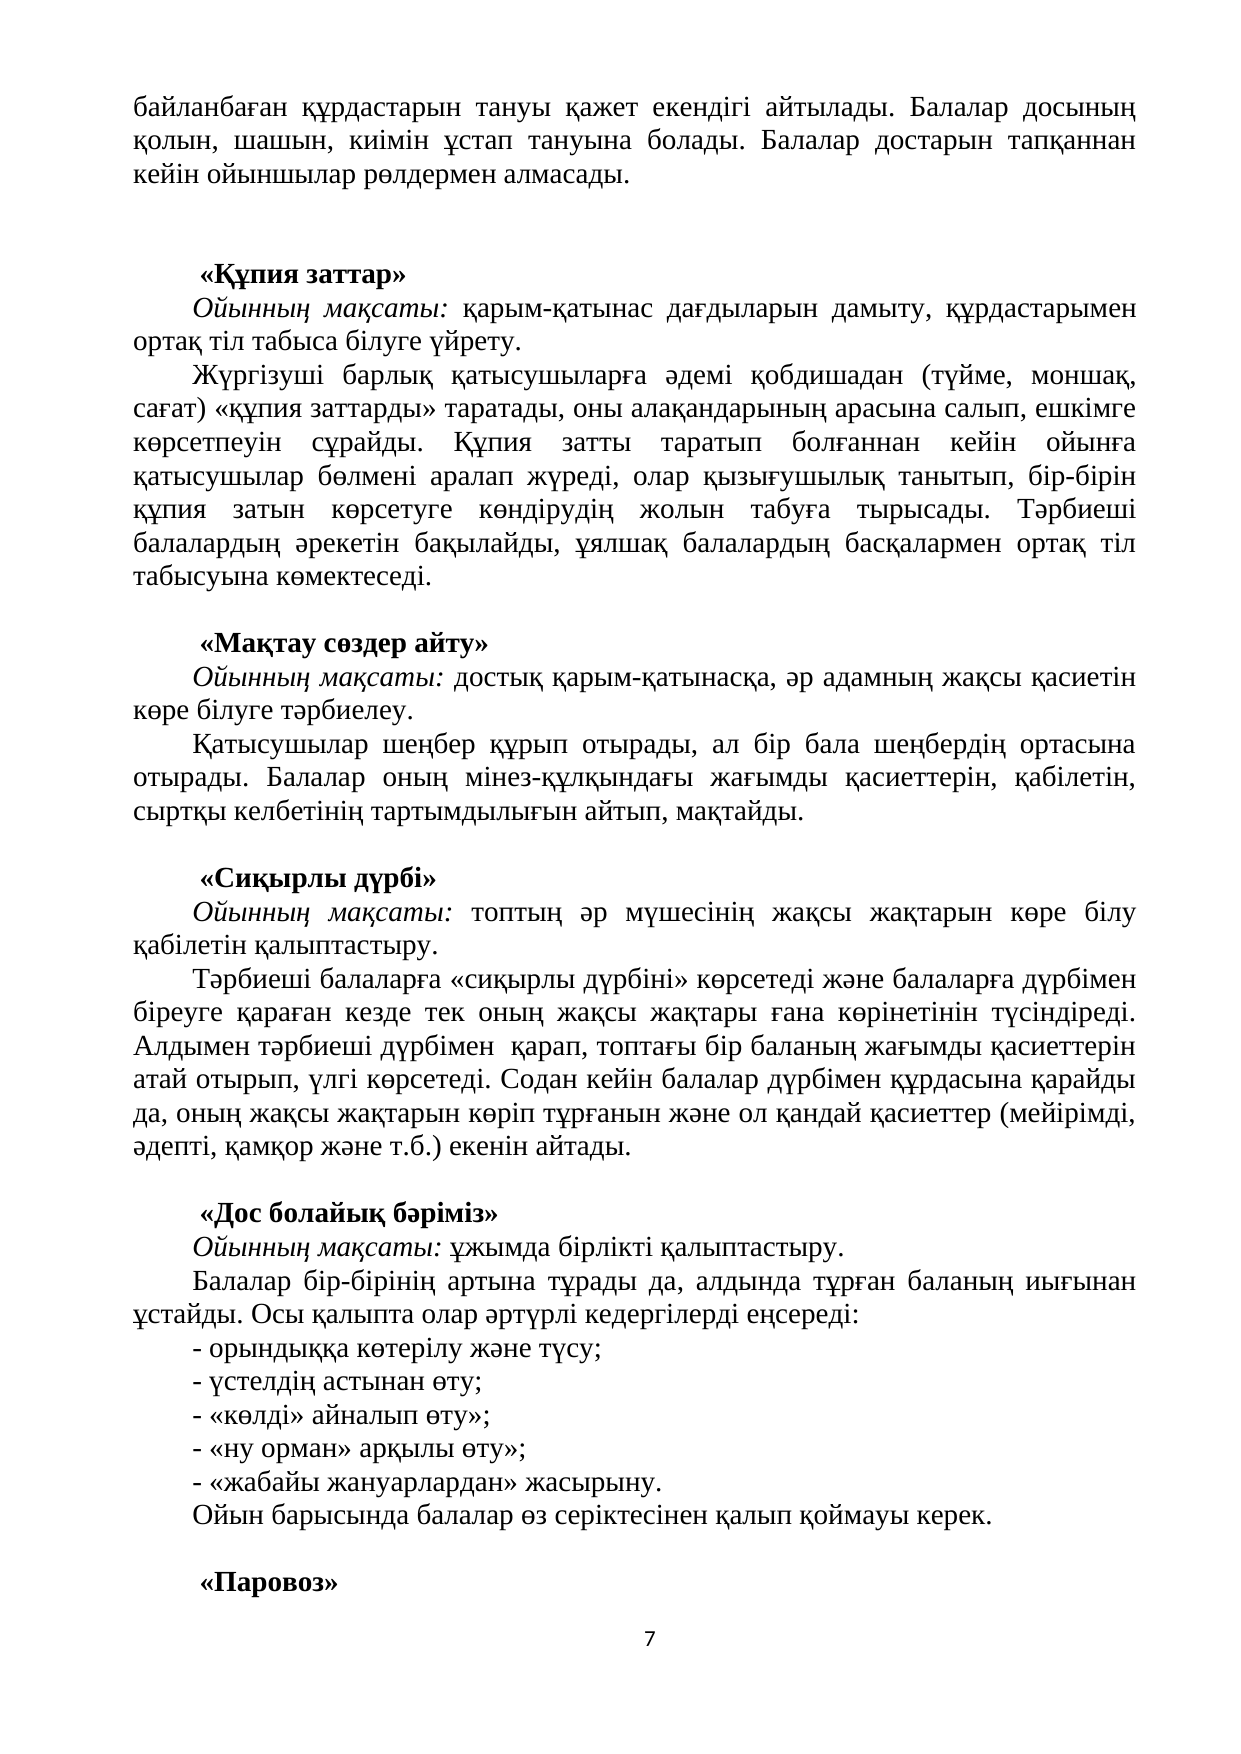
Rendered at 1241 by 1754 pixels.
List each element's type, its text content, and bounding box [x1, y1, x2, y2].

text «Мақтау сөздер айту» [133, 625, 1137, 659]
text Ойынның мақсаты: топтың әр мүшесінің жақсы жақтарын көре білу қабілетін қалыптастыру. [133, 894, 1137, 961]
text Ойынның мақсаты: ұжымда бірлікті қалыптастыру. [133, 1229, 1137, 1263]
text Ойынның мақсаты: қарым-қатынас дағдыларын дамыту, құрдастарымен ортақ тіл табыса білуге үйрету. [133, 290, 1137, 357]
text - орындыққа көтерілу және түсу; [133, 1330, 1137, 1363]
text - «ну орман» арқылы өту»; [133, 1430, 1137, 1464]
text Балалар бір-бірінің артына тұрады да, алдында тұрған баланың иығынан ұстайды. Осы қалыпта олар әртүрлі кедергілерді еңсереді: [133, 1263, 1137, 1330]
text - «жабайы жануарлардан» жасырыну. [133, 1464, 1137, 1497]
text «Паровоз» [133, 1564, 1137, 1598]
text - «көлді» айналып өту»; [133, 1397, 1137, 1430]
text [133, 89, 1137, 189]
text «Дос болайық бәріміз» [133, 1196, 1137, 1229]
text Жүргізуші барлық қатысушыларға әдемі қобдишадан (түйме, моншақ, сағат) «құпия заттарды» таратады, оны алақандарының арасына салып, ешкімге көрсетпеуін сұрайды. Құпия затты таратып болғаннан кейін ойынға қатысушылар бөлмені аралап жүреді, олар қызығушылық танытып, бір-бірін құпия затын көрсетуге көндірудің жолын табуға тырысады. Тәрбиеші балалардың әрекетін бақылайды, ұялшақ балалардың басқалармен ортақ тіл табысуына көмектеседі. [133, 357, 1137, 592]
text «Құпия заттар» [133, 256, 1137, 290]
text Ойынның мақсаты: достық қарым-қатынасқа, әр адамның жақсы қасиетін көре білуге тәрбиелеу. [133, 659, 1137, 726]
text «Сиқырлы дүрбі» [133, 860, 1137, 894]
text Қатысушылар шеңбер құрып отырады, ал бір бала шеңбердің ортасына отырады. Балалар оның мінез-құлқындағы жағымды қасиеттерін, қабілетін, сыртқы келбетінің тартымдылығын айтып, мақтайды. [133, 726, 1137, 827]
text Тәрбиеші балаларға «сиқырлы дүрбіні» көрсетеді және балаларға дүрбімен біреуге қараған кезде тек оның жақсы жақтары ғана көрінетінін түсіндіреді. Алдымен тәрбиеші дүрбімен қарап, топтағы бір баланың жағымды қасиеттерін атай отырып, үлгі көрсетеді. Содан кейін балалар дүрбімен құрдасына қарайды да, оның жақсы жақтарын көріп тұрғанын және ол қандай қасиеттер (мейірімді, әдепті, қамқор және т.б.) екенін айтады. [133, 961, 1137, 1162]
text Ойын барысында балалар өз серіктесінен қалып қоймауы керек. [133, 1497, 1137, 1531]
text - үстелдің астынан өту; [133, 1363, 1137, 1397]
